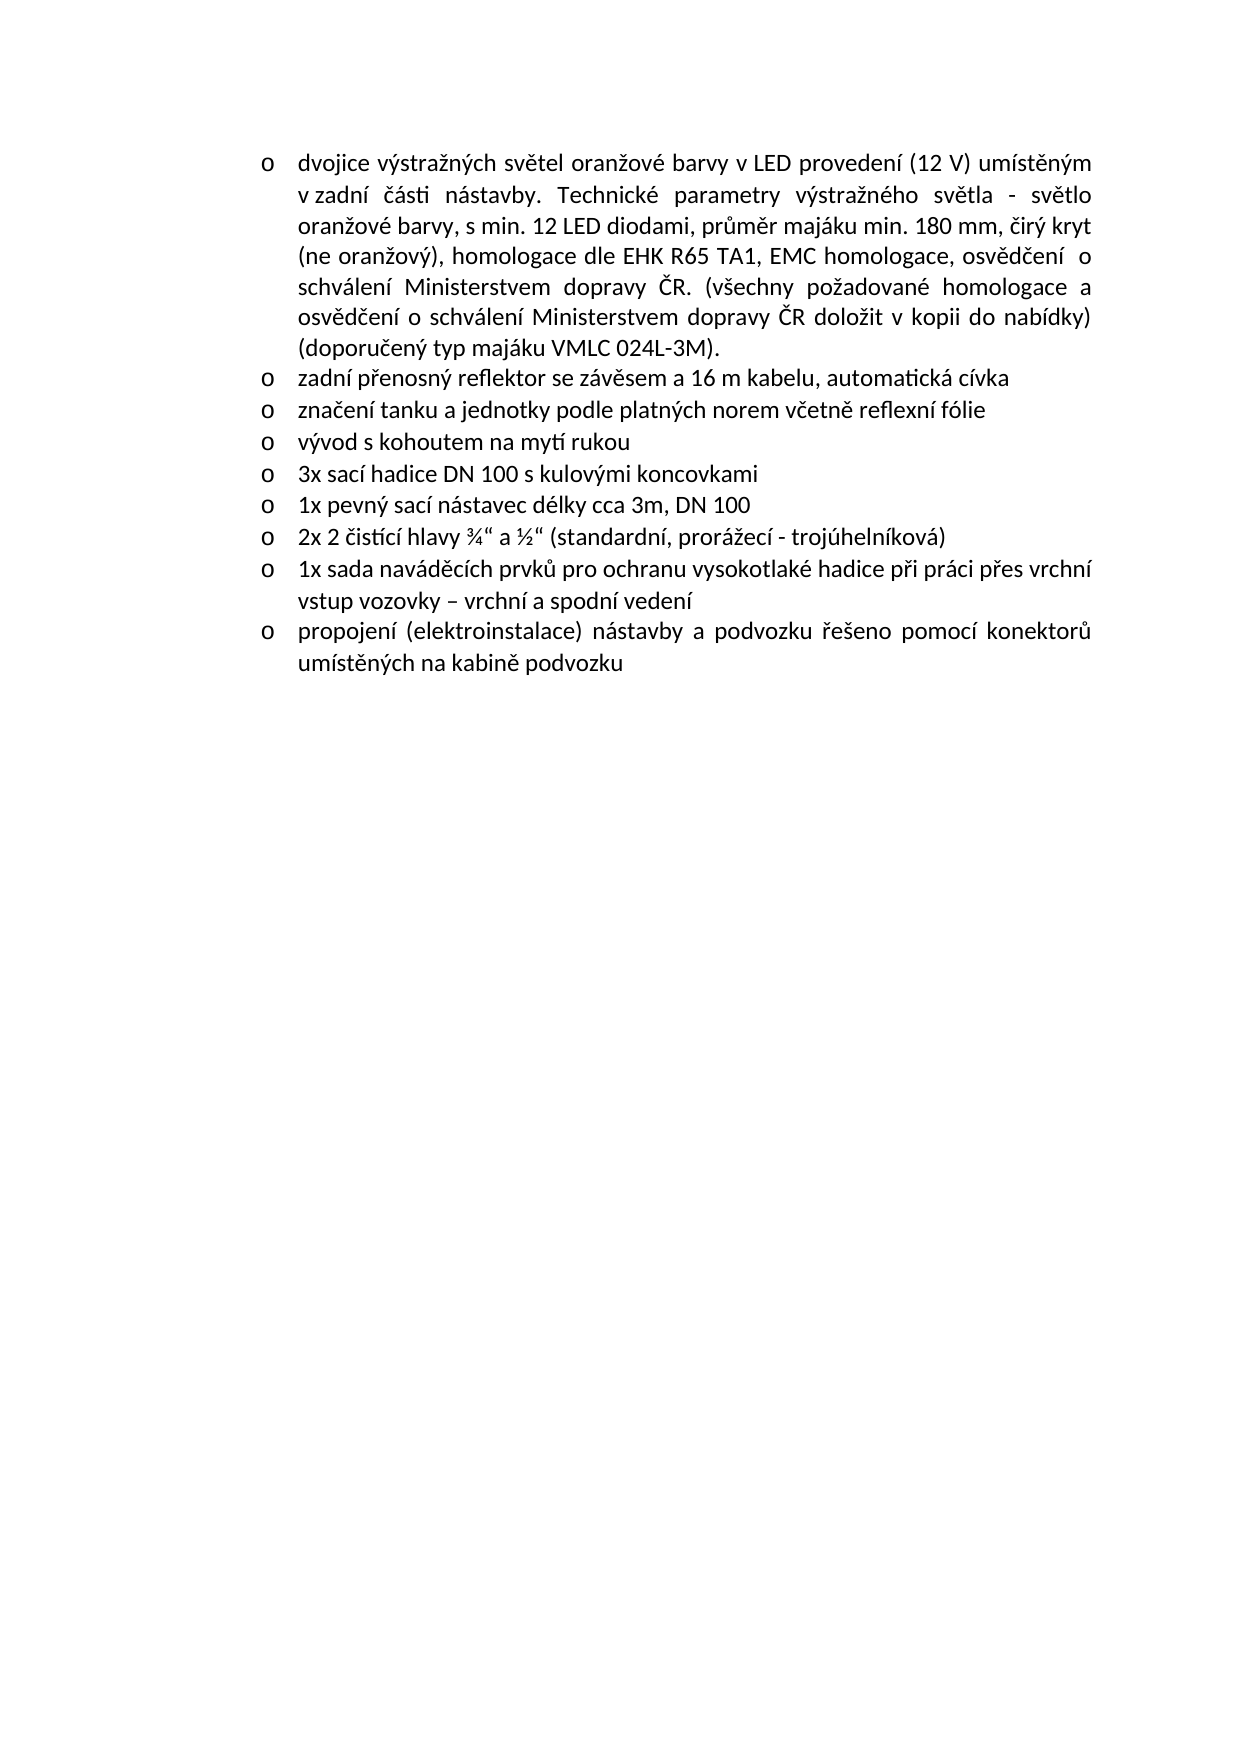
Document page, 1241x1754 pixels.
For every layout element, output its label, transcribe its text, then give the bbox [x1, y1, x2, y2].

list 2x 2 čistící hlavy ¾“ a ½“ (standardní, prorážecí - trojúhelníková) [260, 521, 1093, 553]
list 1x pevný sací nástavec délky cca 3m, DN 100 [260, 489, 1093, 521]
list dvojice výstražných světel oranžové barvy v LED provedení (12 V) umístěným v zadní části nástavby. Technické parametry výstražného světla - světlo oranžové barvy, s min. 12 LED diodami, průměr majáku min. 180 mm, čirý kryt (ne oranžový), homologace dle EHK R65 TA1, EMC homologace, osvědčení o schválení Ministerstvem dopravy ČR. (všechny požadované homologace a osvědčení o schválení Ministerstvem dopravy ČR doložit v kopii do nabídky) (doporučený typ majáku VMLC 024L-3M). [260, 148, 1093, 362]
list 1x sada naváděcích prvků pro ochranu vysokotlaké hadice při práci přes vrchní vstup vozovky – vrchní a spodní vedení [260, 553, 1093, 615]
list vývod s kohoutem na mytí rukou [260, 426, 1093, 458]
list propojení (elektroinstalace) nástavby a podvozku řešeno pomocí konektorů umístěných na kabině podvozku [260, 615, 1093, 678]
list 3x sací hadice DN 100 s kulovými koncovkami [260, 458, 1093, 489]
list zadní přenosný reflektor se závěsem a 16 m kabelu, automatická cívka [260, 362, 1093, 394]
list značení tanku a jednotky podle platných norem včetně reflexní fólie [260, 394, 1093, 426]
